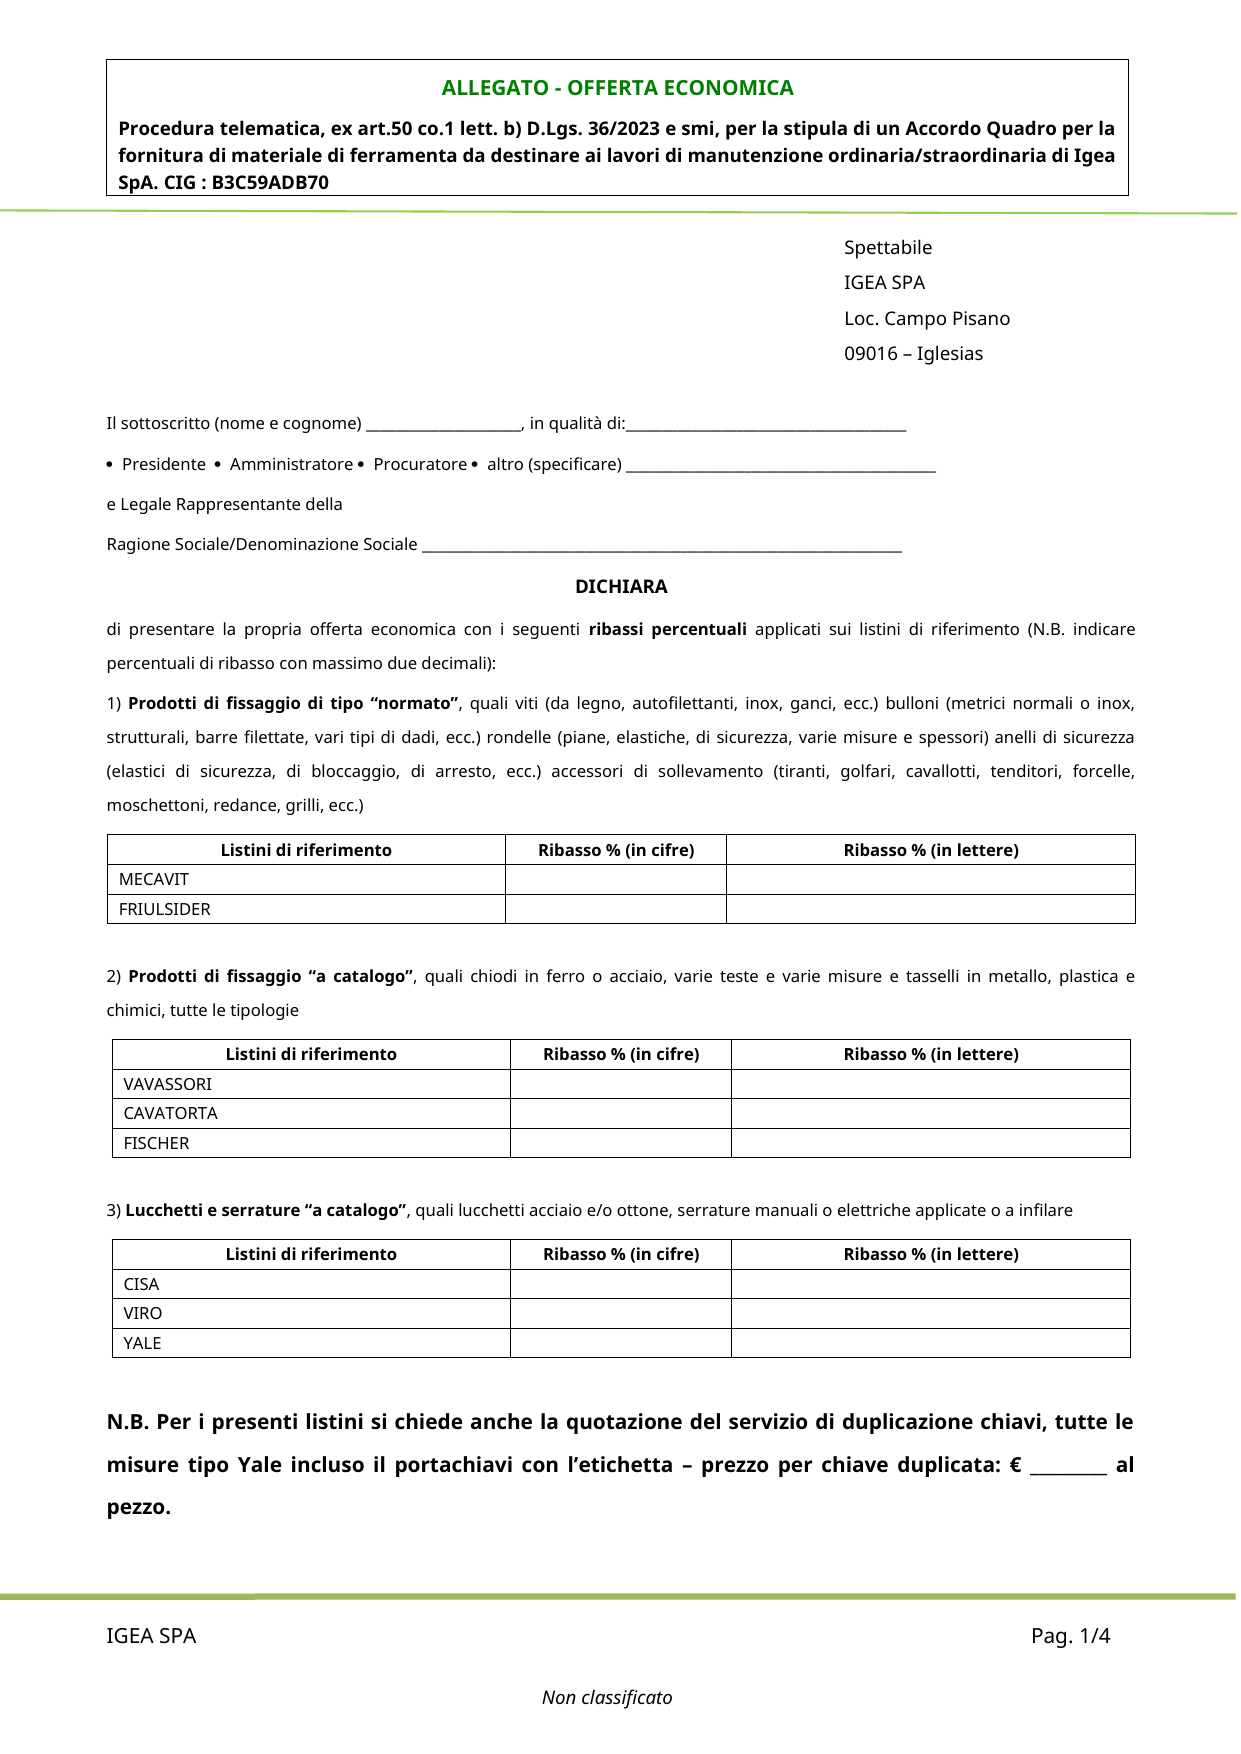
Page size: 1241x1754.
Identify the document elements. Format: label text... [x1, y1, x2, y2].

table_header Ribasso % (in cifre) [506, 835, 726, 864]
table_cell [727, 895, 1135, 923]
table_cell [511, 1070, 731, 1098]
text Spettabile [844, 234, 1136, 260]
table_cell [511, 1270, 731, 1298]
text 2) Prodotti di fissaggio “a catalogo”, quali chiodi in ferro o acciaio, varie teste e varie misure e tasselli in metallo, plastica e chimici, tutte le tipologie [106, 964, 1136, 1021]
text Ragione Sociale/Denominazione Sociale _________________________________________________________________ [106, 533, 1136, 555]
text 1) Prodotti di fissaggio di tipo “normato”, quali viti (da legno, autofilettanti, inox, ganci, ecc.) bulloni (metrici normali o inox, strutturali, barre filettate, vari tipi di dadi, ecc.) rondelle (piane, elastiche, di sicurezza, varie misure e spessori) anelli di sicurezza (elastici di sicurezza, di bloccaggio, di arresto, ecc.) accessori di sollevamento (tiranti, golfari, cavallotti, tenditori, forcelle, moschettoni, redance, grilli, ecc.) [106, 692, 1136, 817]
table_cell MECAVIT [108, 865, 505, 893]
text IGEA SPA [844, 270, 1136, 295]
table_cell FRIULSIDER [108, 895, 505, 923]
table_cell [732, 1329, 1130, 1357]
table_cell [511, 1329, 731, 1357]
table_header Ribasso % (in lettere) [727, 835, 1135, 864]
table_cell CISA [113, 1270, 510, 1298]
table_cell [732, 1070, 1130, 1098]
table_cell [727, 865, 1135, 893]
table_header Listini di riferimento [113, 1240, 510, 1268]
text di presentare la propria offerta economica con i seguenti ribassi percentuali applicati sui listini di riferimento (N.B. indicare percentuali di ribasso con massimo due decimali): [106, 617, 1136, 674]
table_cell [732, 1270, 1130, 1298]
text 09016 – Iglesias [844, 341, 1136, 366]
table_cell FISCHER [113, 1129, 510, 1157]
table_header Listini di riferimento [108, 835, 505, 864]
text e Legale Rappresentante della [106, 492, 1136, 515]
table_cell VIRO [113, 1299, 510, 1328]
table_cell [511, 1099, 731, 1128]
table_cell CAVATORTA [113, 1099, 510, 1128]
table_cell [506, 895, 726, 923]
table_cell [732, 1099, 1130, 1128]
table_header Ribasso % (in lettere) [732, 1240, 1130, 1268]
text Loc. Campo Pisano [844, 305, 1136, 331]
text N.B. Per i presenti listini si chiede anche la quotazione del servizio di duplicazione chiavi, tutte le misure tipo Yale incluso il portachiavi con l’etichetta – prezzo per chiave duplicata: € _________ al pezzo. [106, 1407, 1136, 1521]
text DICHIARA [106, 573, 1136, 598]
table_cell [732, 1129, 1130, 1157]
table_cell [511, 1129, 731, 1157]
table_cell VAVASSORI [113, 1070, 510, 1098]
table_header Ribasso % (in lettere) [732, 1040, 1130, 1068]
table_header Listini di riferimento [113, 1040, 510, 1068]
table_cell YALE [113, 1329, 510, 1357]
table_header Ribasso % (in cifre) [511, 1040, 731, 1068]
text 3) Lucchetti e serrature “a catalogo”, quali lucchetti acciaio e/o ottone, serrature manuali o elettriche applicate o a infilare [106, 1198, 1136, 1221]
table_cell [511, 1299, 731, 1328]
table_cell [506, 865, 726, 893]
text Presidente Amministratore Procuratore altro (specificare) __________________________________________ [106, 452, 1136, 475]
table_header Ribasso % (in cifre) [511, 1240, 731, 1268]
table_cell [732, 1299, 1130, 1328]
text Il sottoscritto (nome e cognome) _____________________, in qualità di:______________________________________ [106, 412, 1136, 434]
